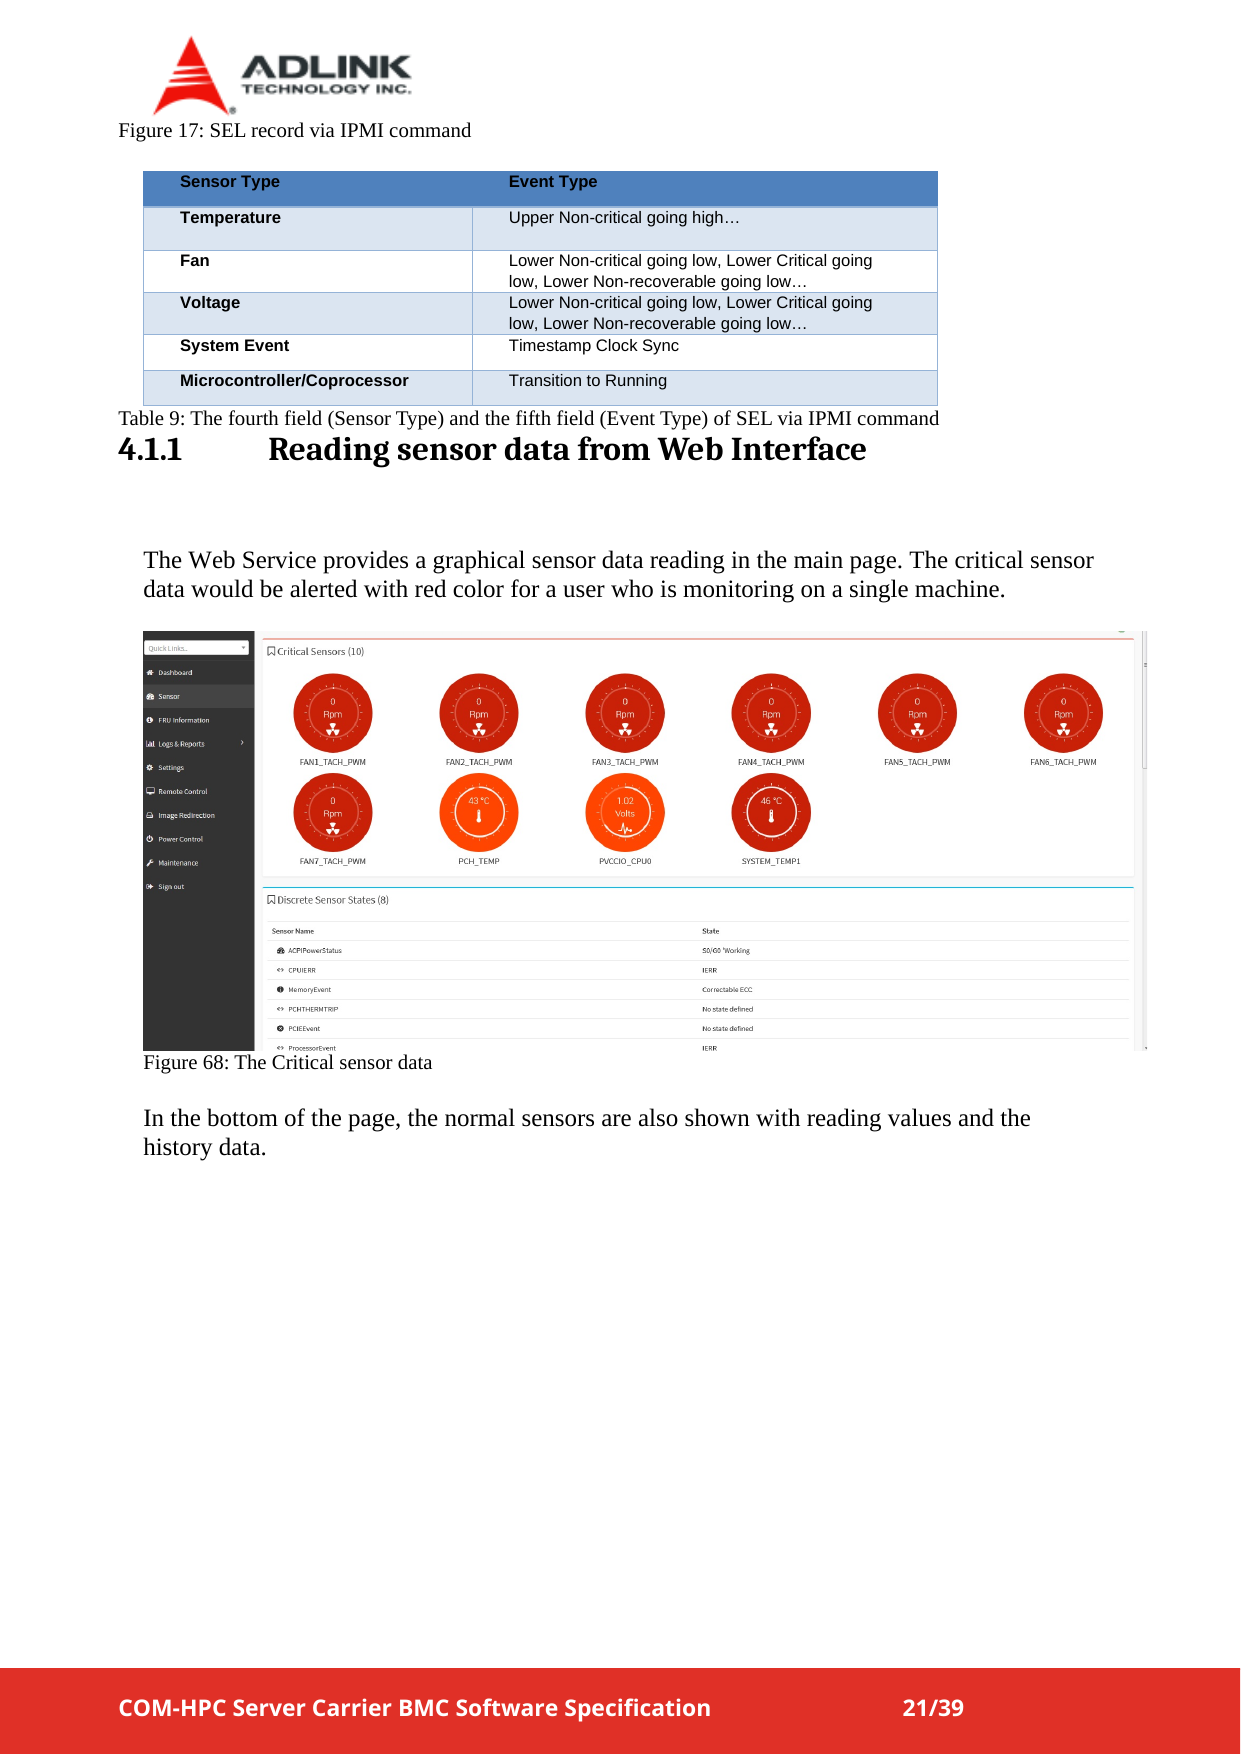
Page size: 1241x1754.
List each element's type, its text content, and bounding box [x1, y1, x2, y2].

subtitle Reading sensor data from Web Interface [118, 430, 1097, 469]
table_cell Timestamp Clock Sync [473, 335, 937, 370]
text The Web Service provides a graphical sensor data reading in the main page. The critical sensor data would be alerted with red color for a user who is monitoring on a single machine. [143, 545, 1097, 603]
text Table 9: The fourth field (Sensor Type) and the fifth field (Event Type) of SEL via IPMI command [118, 406, 1122, 430]
table_cell Fan [144, 251, 472, 292]
table_cell Microcontroller/Coprocessor [144, 371, 472, 405]
table_cell System Event [144, 335, 472, 370]
text In the bottom of the page, the normal sensors are also shown with reading values and the history data. [143, 1103, 1097, 1161]
table_cell Voltage [144, 293, 472, 334]
table_cell Temperature [144, 208, 472, 250]
text Figure 17: SEL record via IPMI command [118, 118, 1122, 142]
picture [143, 631, 1148, 1051]
table_cell Lower Non-critical going low, Lower Critical going low, Lower Non-recoverable going low… [473, 293, 937, 334]
table_cell Upper Non-critical going high… [473, 208, 937, 250]
table_header Sensor Type [144, 172, 472, 206]
picture [149, 28, 417, 118]
table_cell Lower Non-critical going low, Lower Critical going low, Lower Non-recoverable going low… [473, 251, 937, 292]
table_header Event Type [473, 172, 937, 206]
table_cell Transition to Running [473, 371, 937, 405]
